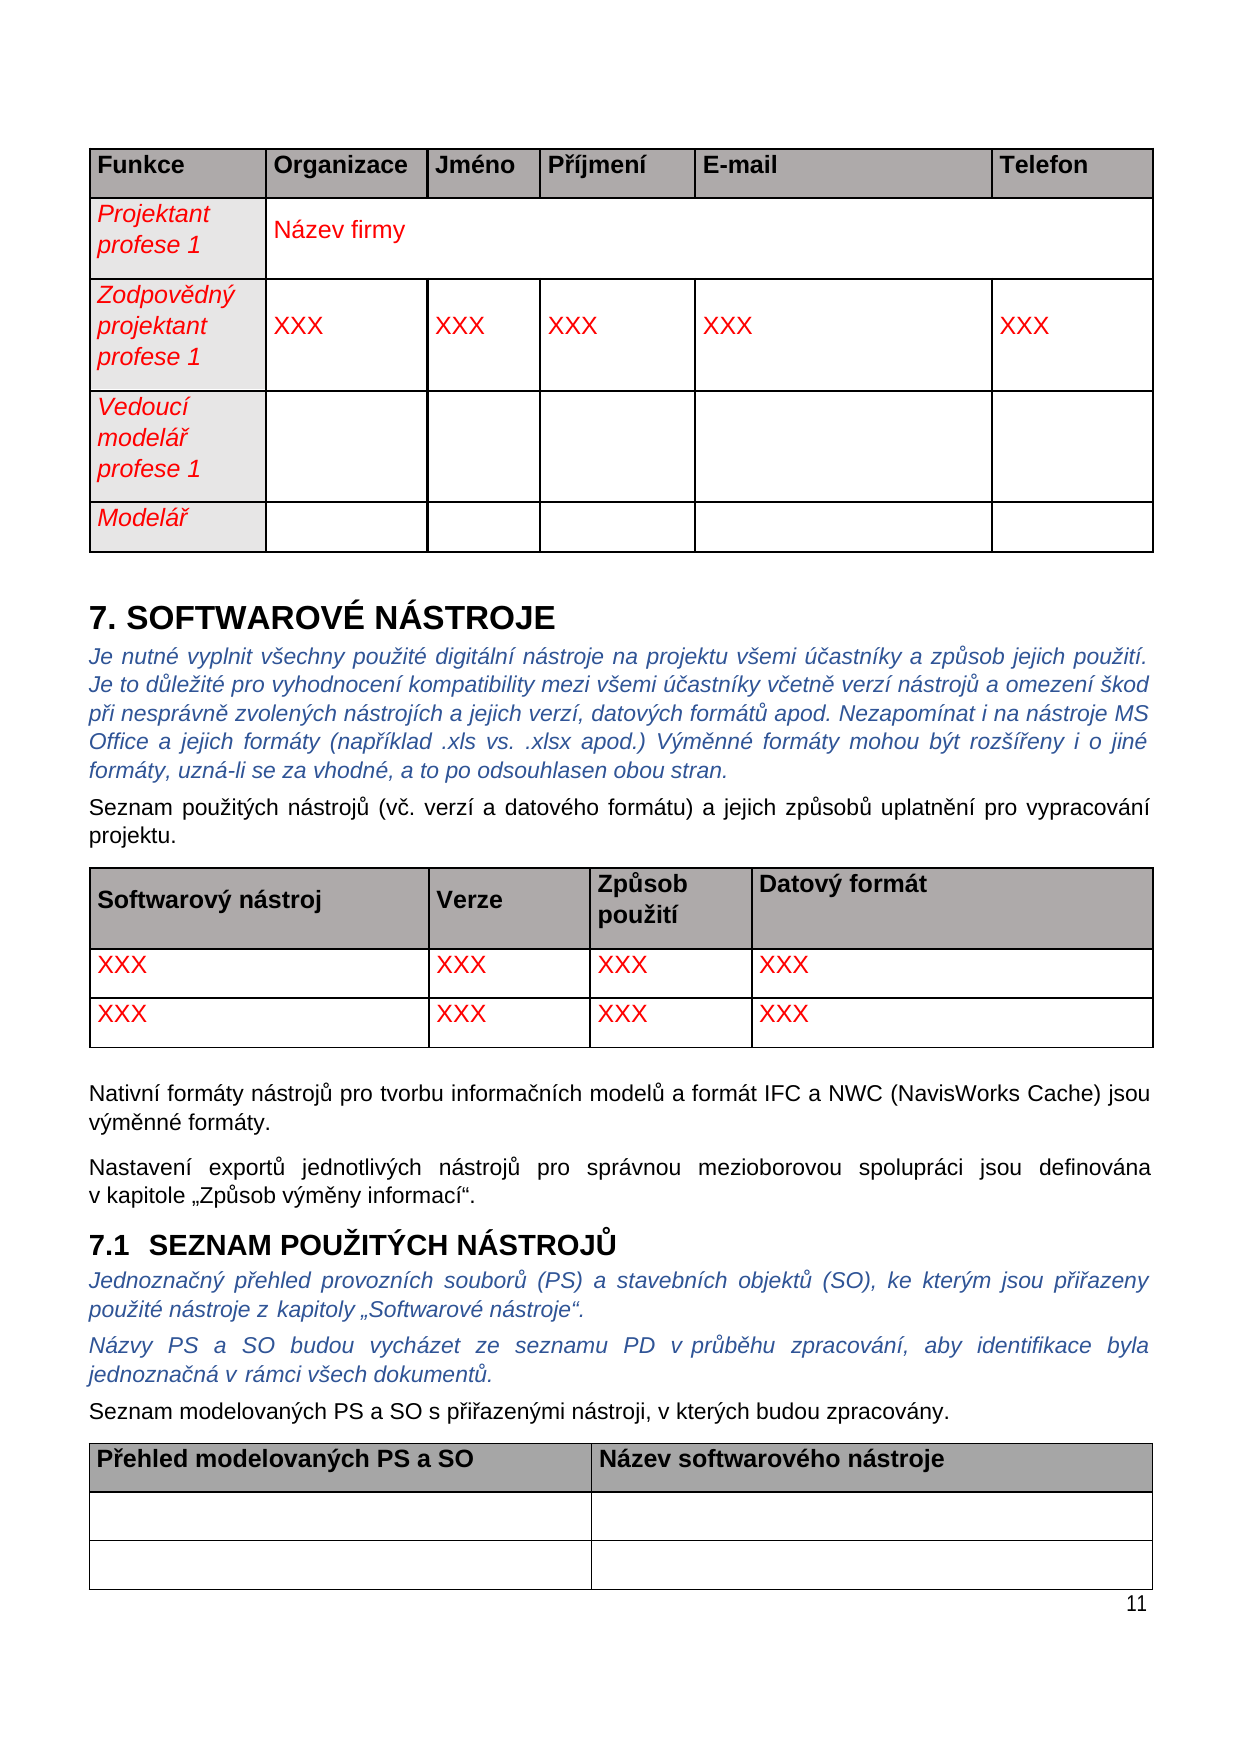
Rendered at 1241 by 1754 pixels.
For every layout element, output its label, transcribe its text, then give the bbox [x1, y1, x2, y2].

table_header Jméno [429, 150, 539, 197]
table_cell [429, 503, 539, 551]
table_header Název softwarového nástroje [592, 1444, 1152, 1491]
table_cell [90, 1493, 591, 1540]
table_cell [541, 503, 694, 551]
table_cell XXX [430, 999, 589, 1047]
table_header Funkce [91, 150, 265, 197]
table_cell XXX [753, 999, 1152, 1047]
table_header Přehled modelovaných PS a SO [90, 1444, 591, 1491]
text Nativní formáty nástrojů pro tvorbu informačních modelů a formát IFC a NWC (NavisWorks Cache) jsou výměnné formáty. [89, 1080, 1152, 1135]
table_cell [90, 1541, 591, 1589]
text Názvy PS a SO budou vycházet ze seznamu PD v průběhu zpracování, aby identifikace byla jednoznačná v rámci všech dokumentů. [89, 1332, 1152, 1387]
subtitle SOFTWAROVÉ NÁSTROJE [89, 598, 1152, 637]
table_cell XXX [430, 950, 589, 997]
text Jednoznačný přehled provozních souborů (PS) a stavebních objektů (SO), ke kterým jsou přiřazeny použité nástroje z kapitoly „Softwarové nástroje“. [89, 1267, 1152, 1322]
table_header Verze [430, 869, 589, 948]
text Seznam modelovaných PS a SO s přiřazenými nástroji, v kterých budou zpracovány. [89, 1398, 1152, 1424]
table_header Způsob použití [591, 869, 751, 948]
subtitle SEZNAM POUŽITÝCH NÁSTROJŮ [89, 1227, 1152, 1261]
table_cell XXX [696, 280, 991, 389]
text Seznam použitých nástrojů (vč. verzí a datového formátu) a jejich způsobů uplatnění pro vypracování projektu. [89, 793, 1152, 848]
table_cell [429, 392, 539, 501]
table_cell XXX [591, 999, 751, 1047]
table_cell [541, 392, 694, 501]
table_cell Modelář [91, 503, 265, 551]
table_cell XXX [993, 280, 1152, 389]
table_cell Vedoucí modelář profese 1 [91, 392, 265, 501]
table_cell XXX [91, 950, 428, 997]
table_cell [696, 503, 991, 551]
table_cell XXX [541, 280, 694, 389]
table_cell Název firmy [267, 199, 1152, 278]
table_header Softwarový nástroj [91, 869, 428, 948]
text Nastavení exportů jednotlivých nástrojů pro správnou mezioborovou spolupráci jsou definována v kapitole „Způsob výměny informací“. [89, 1154, 1152, 1209]
table_cell [267, 503, 426, 551]
table_cell [592, 1493, 1152, 1540]
text Je nutné vyplnit všechny použité digitální nástroje na projektu všemi účastníky a způsob jejich použití. Je to důležité pro vyhodnocení kompatibility mezi všemi účastníky včetně verzí nástrojů a omezení škod při nesprávně zvolených nástrojích a jejich verzí, datových formátů apod. Nezapomínat i na nástroje MS Office a jejich formáty (například .xls vs. .xlsx apod.) Výměnné formáty mohou být rozšířeny i o jiné formáty, uzná-li se za vhodné, a to po odsouhlasen obou stran. [89, 643, 1152, 783]
table_cell [267, 392, 426, 501]
table_cell Projektant profese 1 [91, 199, 265, 278]
table_cell XXX [267, 280, 426, 389]
table_cell [592, 1541, 1152, 1589]
table_cell [993, 392, 1152, 501]
table_header Příjmení [541, 150, 694, 197]
table_cell XXX [753, 950, 1152, 997]
table_header Organizace [267, 150, 426, 197]
table_cell XXX [429, 280, 539, 389]
table_cell [993, 503, 1152, 551]
table_cell [696, 392, 991, 501]
table_cell XXX [91, 999, 428, 1047]
table_header Telefon [993, 150, 1152, 197]
table_header Datový formát [753, 869, 1152, 948]
table_cell XXX [591, 950, 751, 997]
table_header E-mail [696, 150, 991, 197]
table_cell Zodpovědný projektant profese 1 [91, 280, 265, 389]
